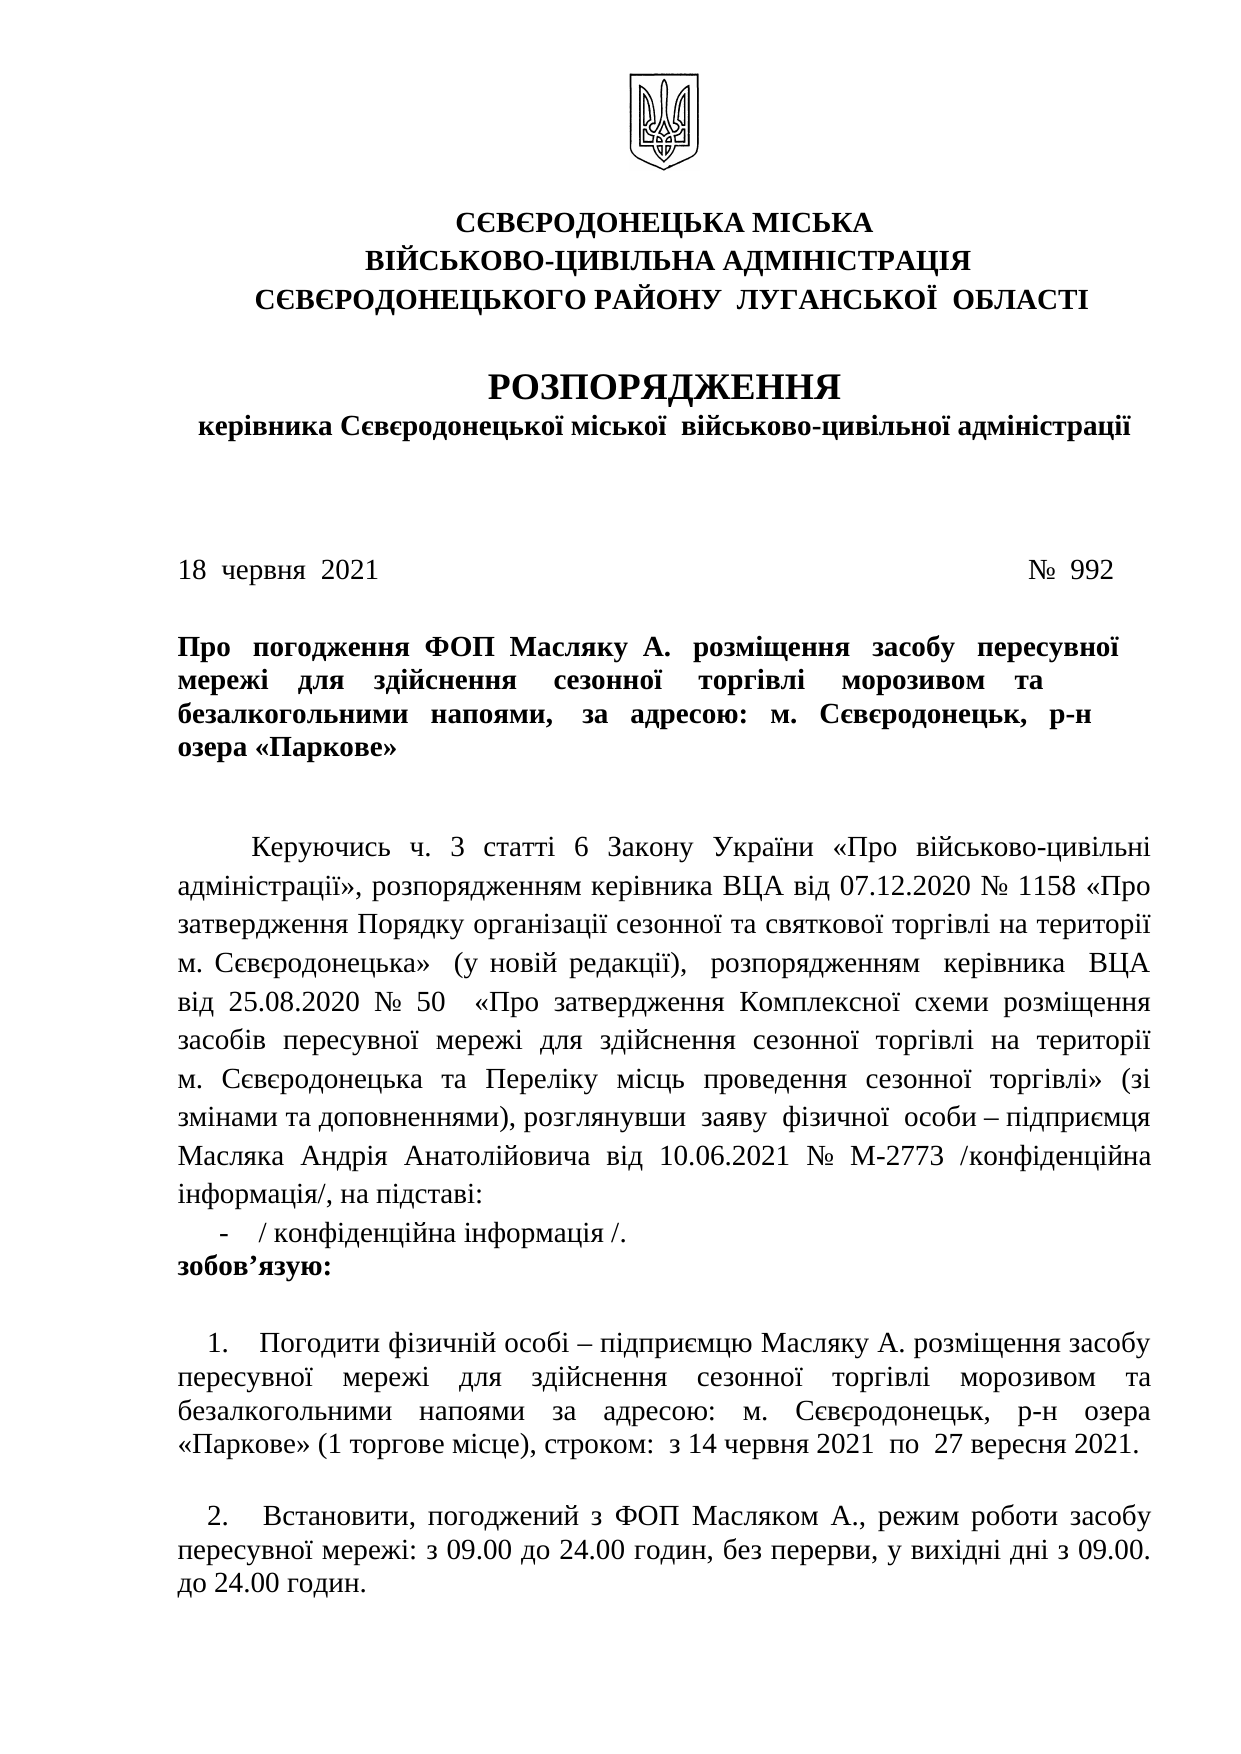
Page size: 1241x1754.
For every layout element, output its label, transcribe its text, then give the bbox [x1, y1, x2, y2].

text 18 червня 2021 № 992 [177, 552, 1152, 585]
text Керуючись ч. 3 статті 6 Закону України «Про військово-цивільні адміністрації», розпорядженням керівника ВЦА від 07.12.2020 № 1158 «Про затвердження Порядку організації сезонної та святкової торгівлі на території м. Сєвєродонецька» (у новій редакції), розпорядженням керівника ВЦА від 25.08.2020 № 50 «Про затвердження Комплексної схеми розміщення засобів пересувної мережі для здійснення сезонної торгівлі на території м. Сєвєродонецька та Переліку місць проведення сезонної торгівлі» (зі змінами та доповненнями), розглянувши заяву фізичної особи – підприємця Масляка Андрія Анатолійовича від 10.06.2021 № М-2773 /конфіденційна інформація/, на підставі: [177, 829, 1152, 1210]
text СЄВЄРОДОНЕЦЬКА МІСЬКА [177, 205, 1152, 238]
title РОЗПОРЯДЖЕННЯ [177, 364, 1152, 408]
text керівника Сєвєродонецької міської військово-цивільної адміністрації [177, 408, 1152, 441]
list / конфіденційна інформація /. [177, 1215, 1152, 1248]
text СЄВЄРОДОНЕЦЬКОГО РАЙОНУ ЛУГАНСЬКОЇ ОБЛАСТІ [177, 282, 1152, 315]
list Встановити, погоджений з ФОП Масляком А., режим роботи засобу пересувної мережі: з 09.00 до 24.00 годин, без перерви, у вихідні дні з 09.00. до 24.00 годин. [177, 1498, 1152, 1599]
list Погодити фізичній особі – підприємцю Масляку А. розміщення засобу пересувної мережі для здійснення сезонної торгівлі морозивом та безалкогольними напоями за адресою: м. Сєвєродонецьк, р-н озера «Паркове» (1 торгове місце), строком: з 14 червня 2021 по 27 вересня 2021. [177, 1326, 1152, 1460]
text ВІЙСЬКОВО-ЦИВІЛЬНА АДМІНІСТРАЦІЯ [177, 243, 1152, 277]
text Про погодження ФОП Масляку А. розміщення засобу пересувної мережі для здійснення сезонної торгівлі морозивом та безалкогольними напоями, за адресою: м. Сєвєродонецьк, р-н озера «Паркове» [177, 629, 1122, 763]
text зобовʼязую: [177, 1248, 1152, 1282]
